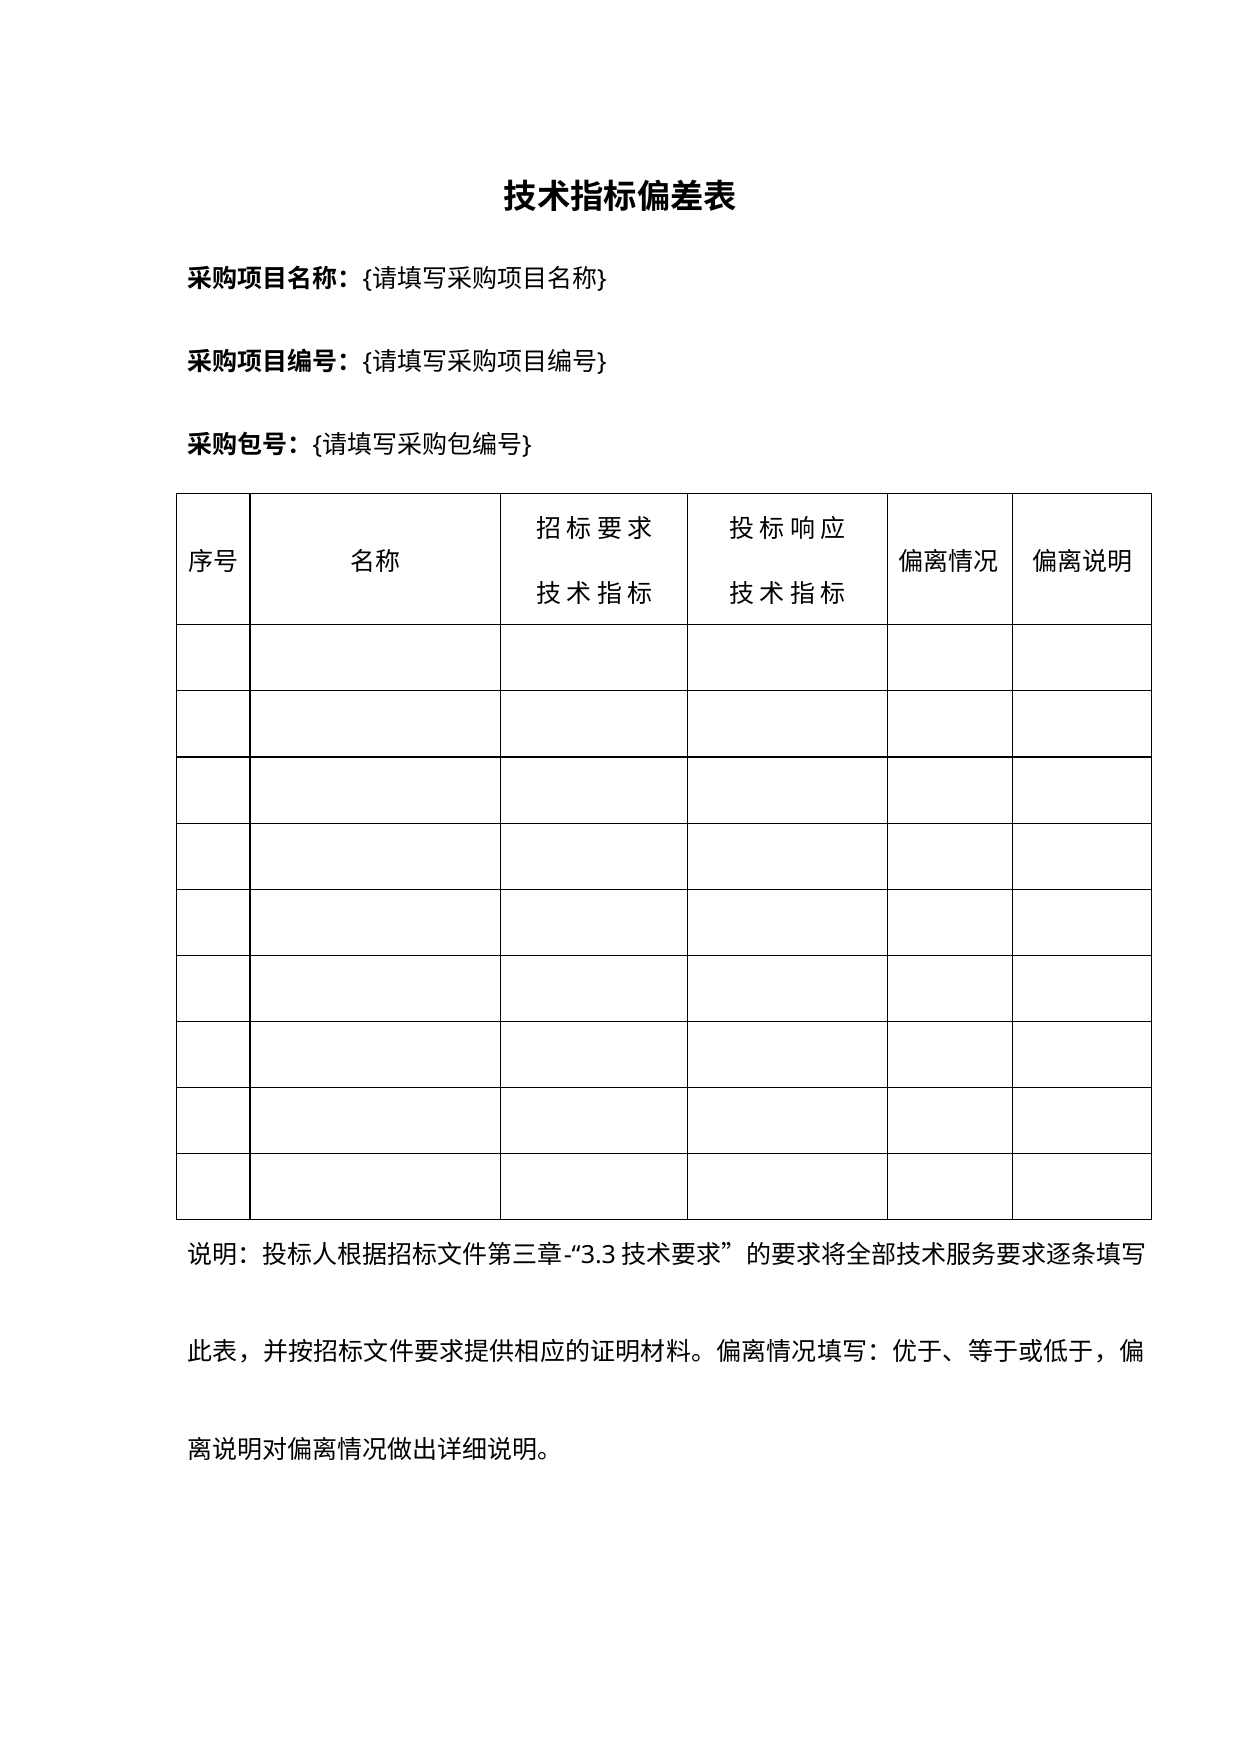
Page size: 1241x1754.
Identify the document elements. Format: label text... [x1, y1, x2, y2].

table_header 偏离说明 [1013, 494, 1151, 624]
table_cell [251, 824, 500, 888]
table_cell [888, 890, 1012, 954]
table_cell [251, 1022, 500, 1087]
table_cell [688, 691, 887, 756]
table_cell [888, 758, 1012, 822]
table_cell [177, 824, 249, 888]
table_cell [501, 890, 687, 954]
table_cell [251, 758, 500, 822]
text 采购项目编号：{请填写采购项目编号} [187, 327, 1053, 392]
table_cell [251, 625, 500, 690]
text 技术指标偏差表 [187, 162, 1053, 227]
table_cell [688, 824, 887, 888]
table_cell [688, 1154, 887, 1219]
table_cell [688, 758, 887, 822]
table_cell [688, 956, 887, 1021]
table_cell [251, 1154, 500, 1219]
table_cell [1013, 1154, 1151, 1219]
table_cell [1013, 890, 1151, 954]
table_cell [501, 625, 687, 690]
table_cell [501, 1088, 687, 1153]
table_cell [251, 890, 500, 954]
table_cell [1013, 758, 1151, 822]
table_cell [688, 890, 887, 954]
table_cell [501, 1154, 687, 1219]
table_cell [1013, 1022, 1151, 1087]
text 说明：投标人根据招标文件第三章-“3.3技术要求”的要求将全部技术服务要求逐条填写此表，并按招标文件要求提供相应的证明材料。偏离情况填写：优于、等于或低于，偏离说明对偏离情况做出详细说明。 [187, 1220, 1147, 1480]
table_cell [888, 824, 1012, 888]
table_cell [177, 1088, 249, 1153]
table_cell [177, 758, 249, 822]
text 采购包号：{请填写采购包编号} [187, 410, 1053, 475]
table_cell [888, 1022, 1012, 1087]
table_header 招 标 要 求 技 术 指 标 [501, 494, 687, 624]
table_cell [1013, 691, 1151, 756]
table_cell [1013, 1088, 1151, 1153]
table_cell [251, 691, 500, 756]
table_cell [251, 1088, 500, 1153]
table_cell [888, 691, 1012, 756]
table_cell [177, 1154, 249, 1219]
table_cell [501, 758, 687, 822]
table_cell [177, 1022, 249, 1087]
table_header 序号 [177, 494, 249, 624]
table_cell [888, 1088, 1012, 1153]
table_cell [501, 691, 687, 756]
table_cell [1013, 824, 1151, 888]
table_cell [501, 824, 687, 888]
table_cell [177, 691, 249, 756]
table_cell [177, 956, 249, 1021]
text 采购项目名称：{请填写采购项目名称} [187, 244, 1053, 309]
table_cell [251, 956, 500, 1021]
table_cell [501, 956, 687, 1021]
table_cell [688, 1022, 887, 1087]
table_header 投 标 响 应 技 术 指 标 [688, 494, 887, 624]
table_cell [177, 890, 249, 954]
table_cell [888, 625, 1012, 690]
table_cell [177, 625, 249, 690]
table_cell [688, 625, 887, 690]
table_cell [1013, 956, 1151, 1021]
table_header 名称 [251, 494, 500, 624]
table_cell [1013, 625, 1151, 690]
table_cell [501, 1022, 687, 1087]
table_header 偏离情况 [888, 494, 1012, 624]
table_cell [888, 956, 1012, 1021]
table_cell [688, 1088, 887, 1153]
table_cell [888, 1154, 1012, 1219]
